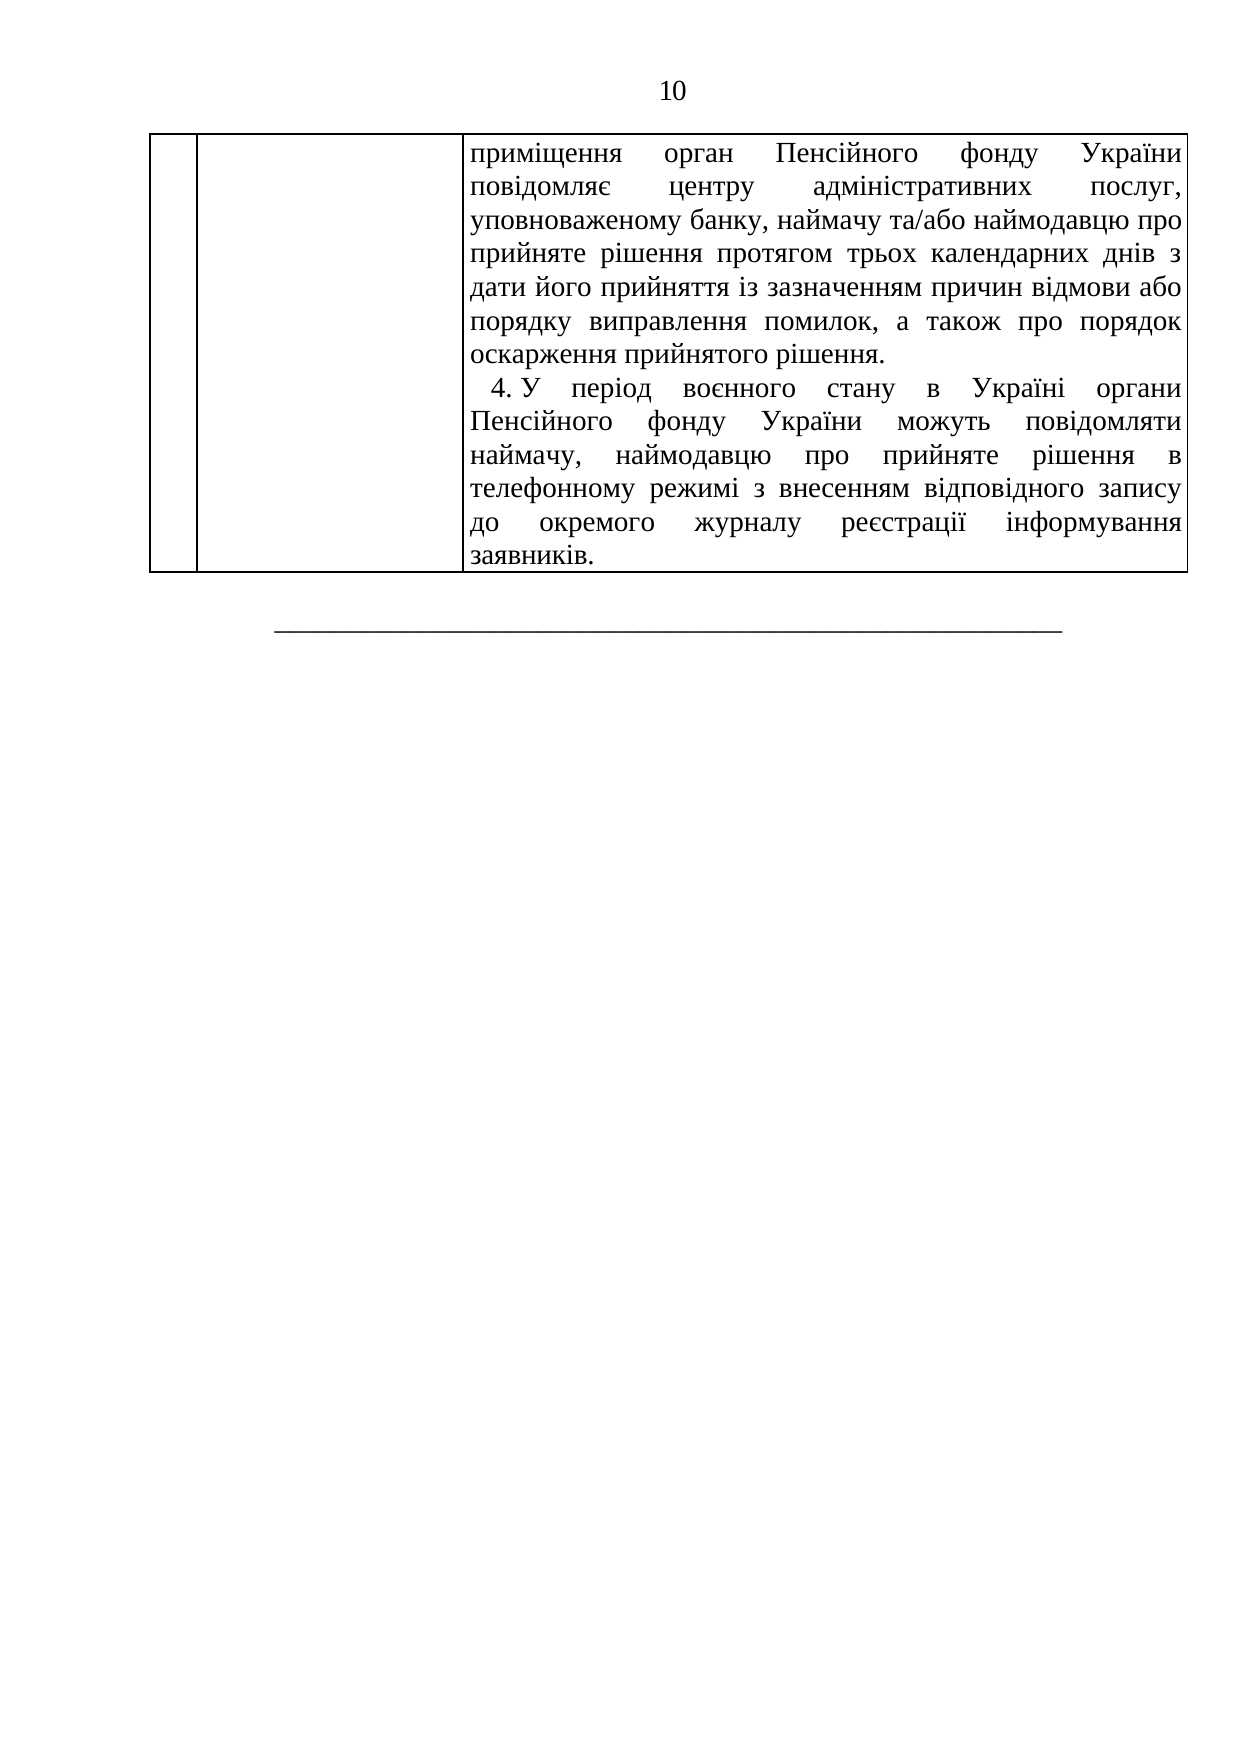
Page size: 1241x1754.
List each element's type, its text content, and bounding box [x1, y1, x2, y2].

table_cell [198, 135, 462, 571]
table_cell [464, 135, 1187, 571]
table_cell 15 [151, 135, 196, 571]
text ______________________________________________________ [135, 602, 1201, 636]
